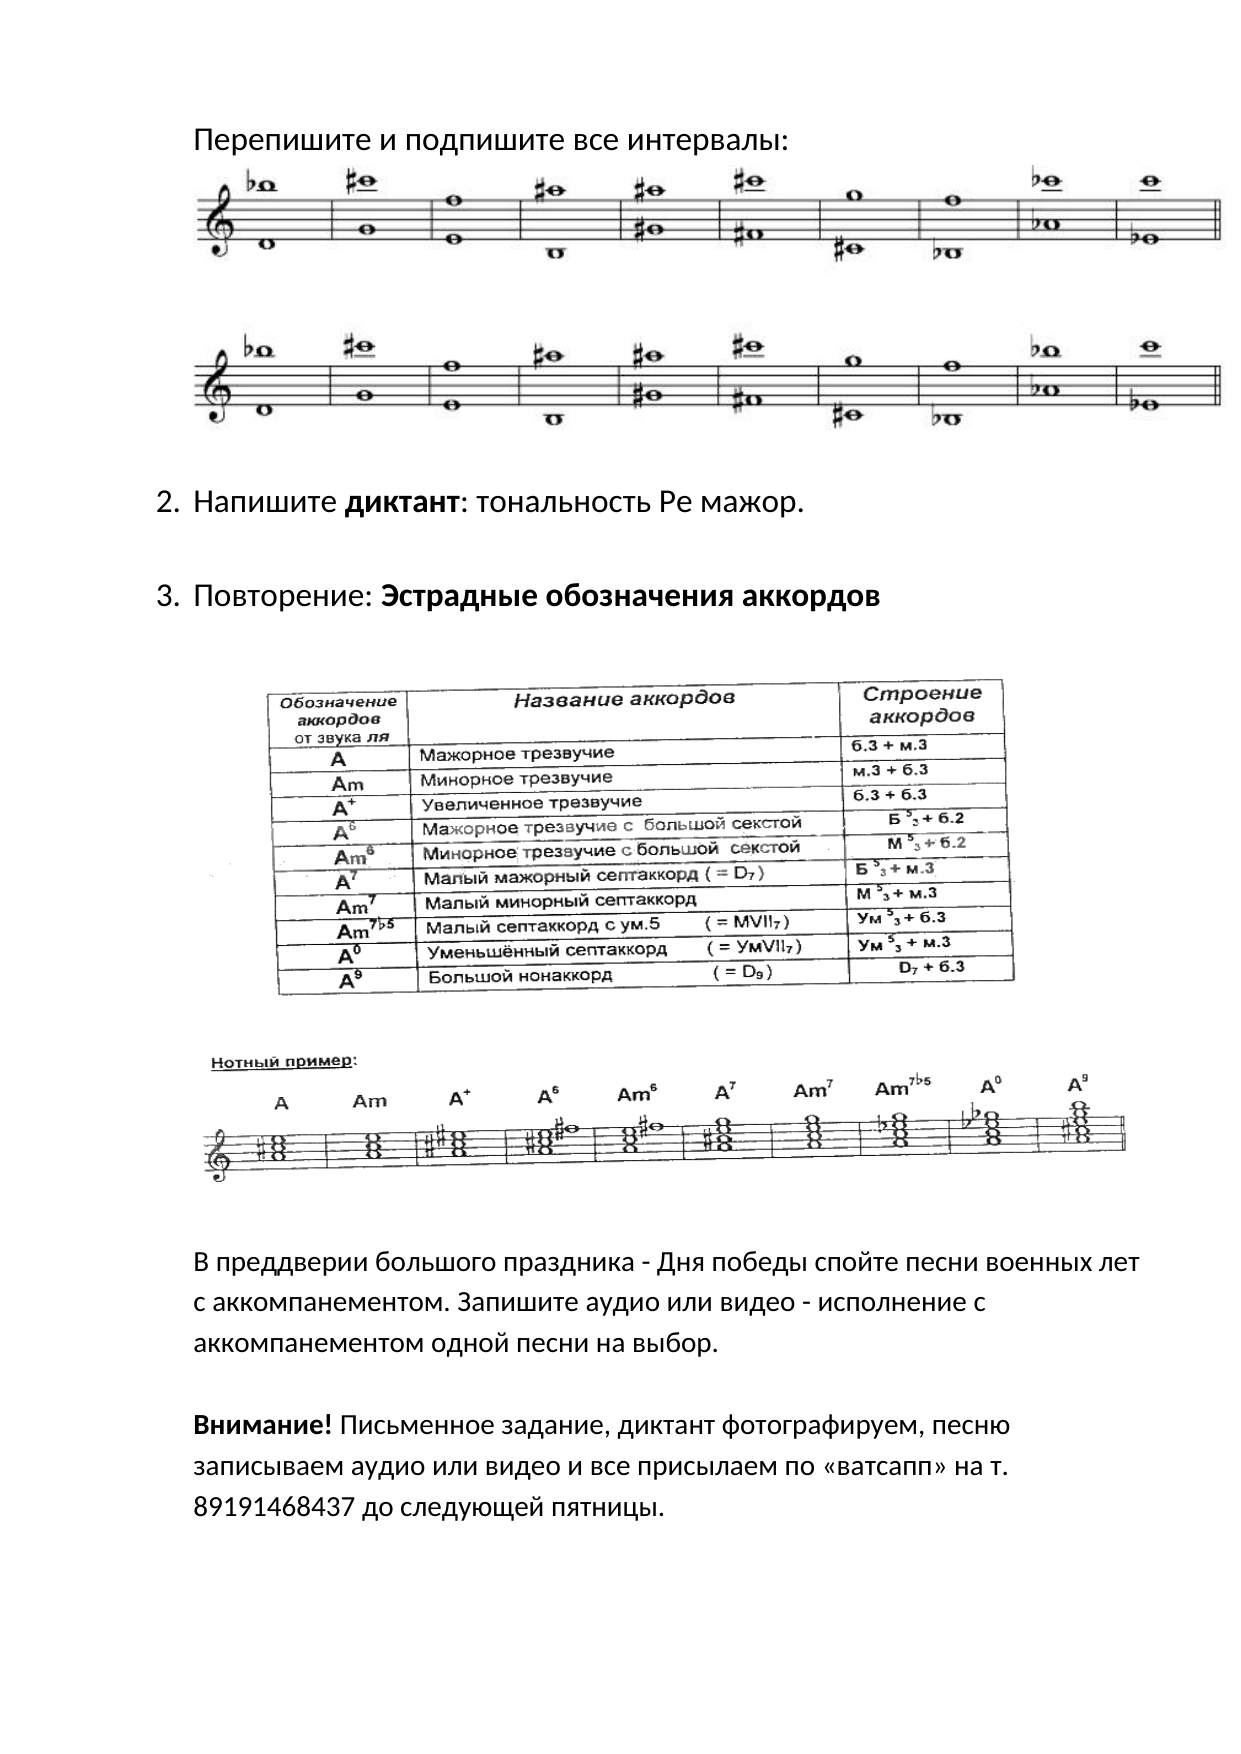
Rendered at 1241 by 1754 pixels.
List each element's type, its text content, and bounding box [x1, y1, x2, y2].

picture [193, 165, 1227, 430]
picture [193, 667, 1137, 1192]
list Повторение: Эстрадные обозначения аккордов [156, 574, 1152, 614]
list Внимание! Письменное задание, диктант фотографируем, песню записываем аудио или видео и все присылаем по «ватсапп» на т. 89191468437 до следующей пятницы. [193, 1406, 1152, 1524]
list Перепишите и подпишите все интервалы: [193, 118, 1152, 159]
list В преддверии большого праздника - Дня победы спойте песни военных лет с аккомпанементом. Запишите аудио или видео - исполнение с аккомпанементом одной песни на выбор. [193, 1243, 1152, 1360]
list Напишите диктант: тональность Ре мажор. [156, 480, 1152, 521]
